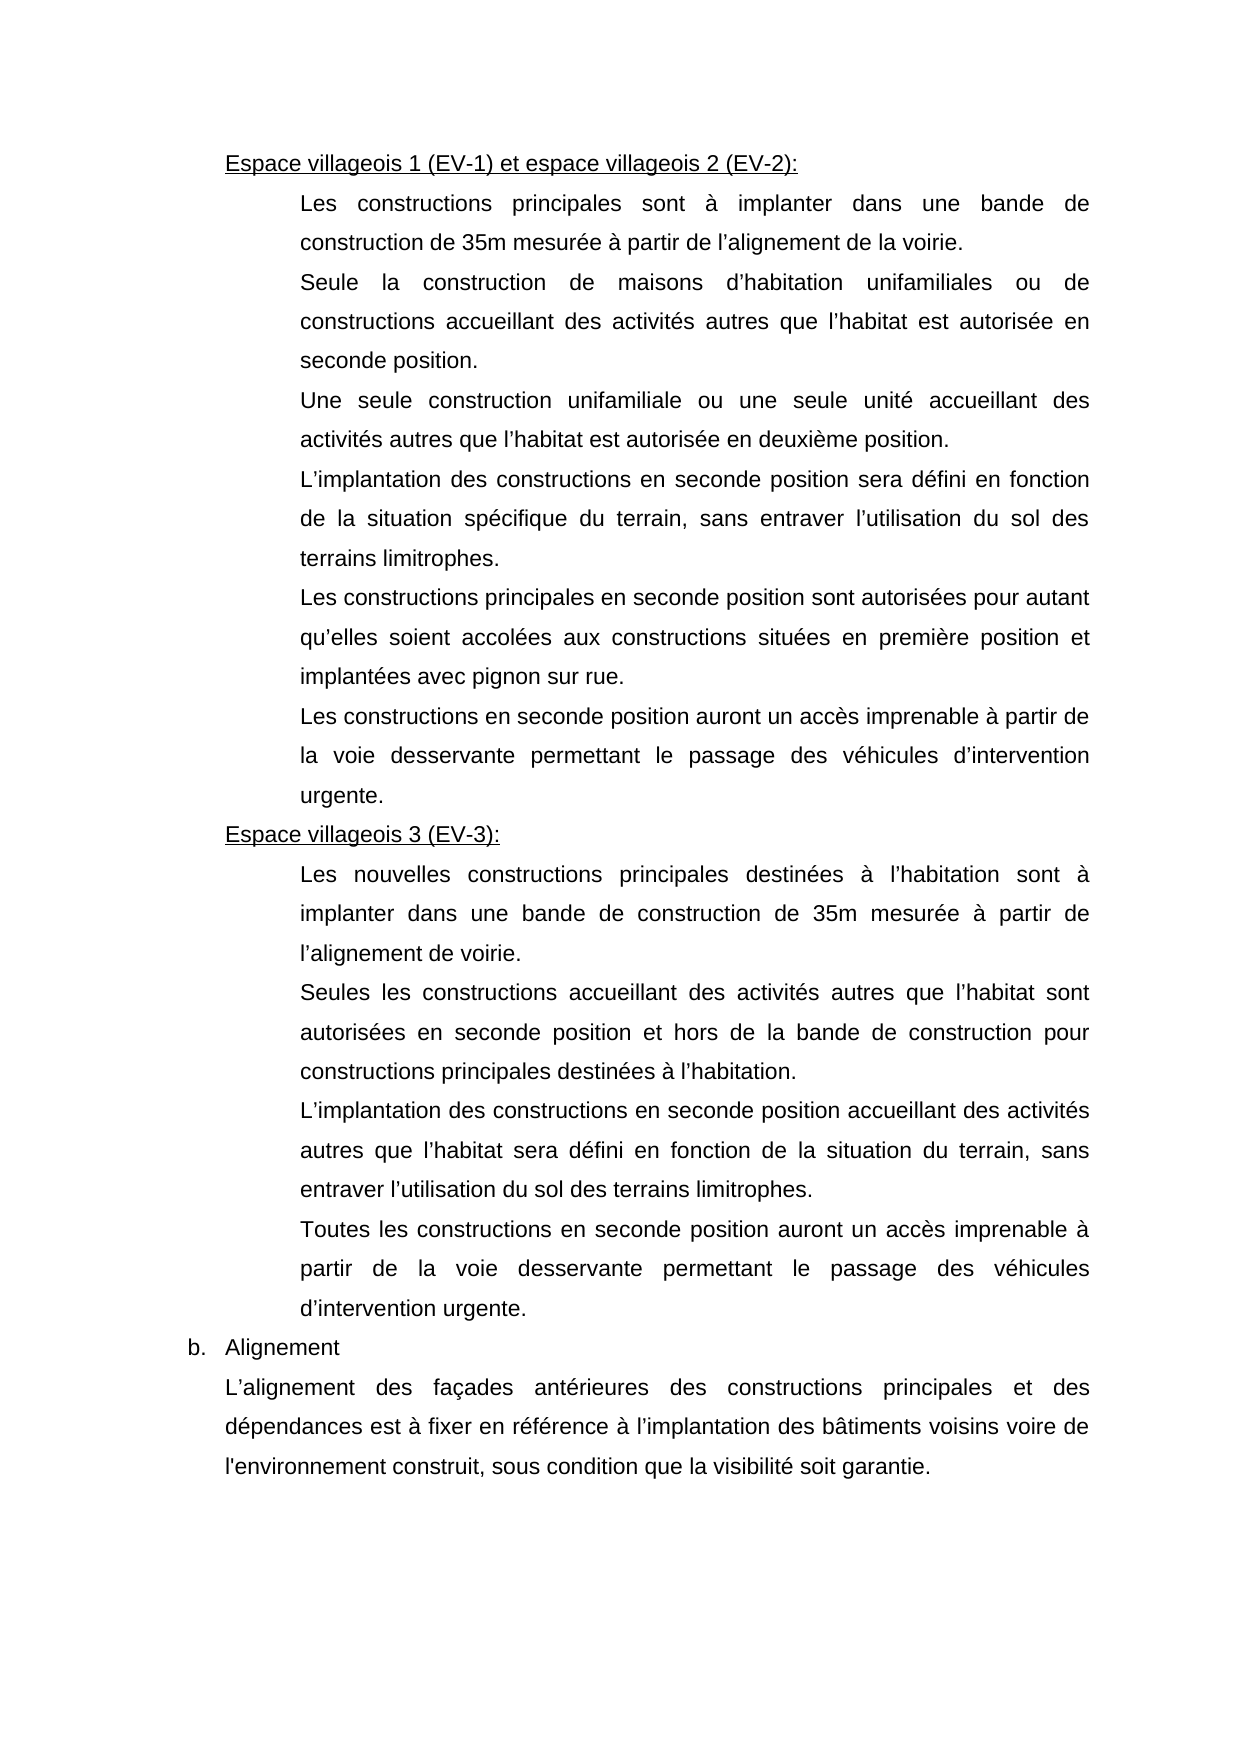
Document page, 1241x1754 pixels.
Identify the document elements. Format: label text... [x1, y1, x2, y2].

text Seules les constructions accueillant des activités autres que l’habitat sont autorisées en seconde position et hors de la bande de construction pour constructions principales destinées à l’habitation. [300, 979, 1090, 1084]
text Espace villageois 1 (EV-1) et espace villageois 2 (EV-2): [225, 150, 1090, 176]
text Espace villageois 3 (EV-3): [225, 821, 1090, 847]
text L’alignement des façades antérieures des constructions principales et des dépendances est à fixer en référence à l’implantation des bâtiments voisins voire de l'environnement construit, sous condition que la visibilité soit garantie. [225, 1374, 1090, 1479]
text Seule la construction de maisons d’habitation unifamiliales ou de constructions accueillant des activités autres que l’habitat est autorisée en seconde position. [300, 268, 1090, 374]
list Alignement [187, 1334, 1090, 1361]
text L’implantation des constructions en seconde position accueillant des activités autres que l’habitat sera défini en fonction de la situation du terrain, sans entraver l’utilisation du sol des terrains limitrophes. [300, 1097, 1090, 1203]
text Toutes les constructions en seconde position auront un accès imprenable à partir de la voie desservante permettant le passage des véhicules d’intervention urgente. [300, 1216, 1090, 1321]
text Les nouvelles constructions principales destinées à l’habitation sont à implanter dans une bande de construction de 35m mesurée à partir de l’alignement de voirie. [300, 861, 1090, 966]
text Les constructions en seconde position auront un accès imprenable à partir de la voie desservante permettant le passage des véhicules d’intervention urgente. [300, 703, 1090, 808]
text Une seule construction unifamiliale ou une seule unité accueillant des activités autres que l’habitat est autorisée en deuxième position. [300, 387, 1090, 453]
text Les constructions principales sont à implanter dans une bande de construction de 35m mesurée à partir de l’alignement de la voirie. [300, 189, 1090, 255]
text L’implantation des constructions en seconde position sera défini en fonction de la situation spécifique du terrain, sans entraver l’utilisation du sol des terrains limitrophes. [300, 466, 1090, 571]
text Les constructions principales en seconde position sont autorisées pour autant qu’elles soient accolées aux constructions situées en première position et implantées avec pignon sur rue. [300, 584, 1090, 689]
